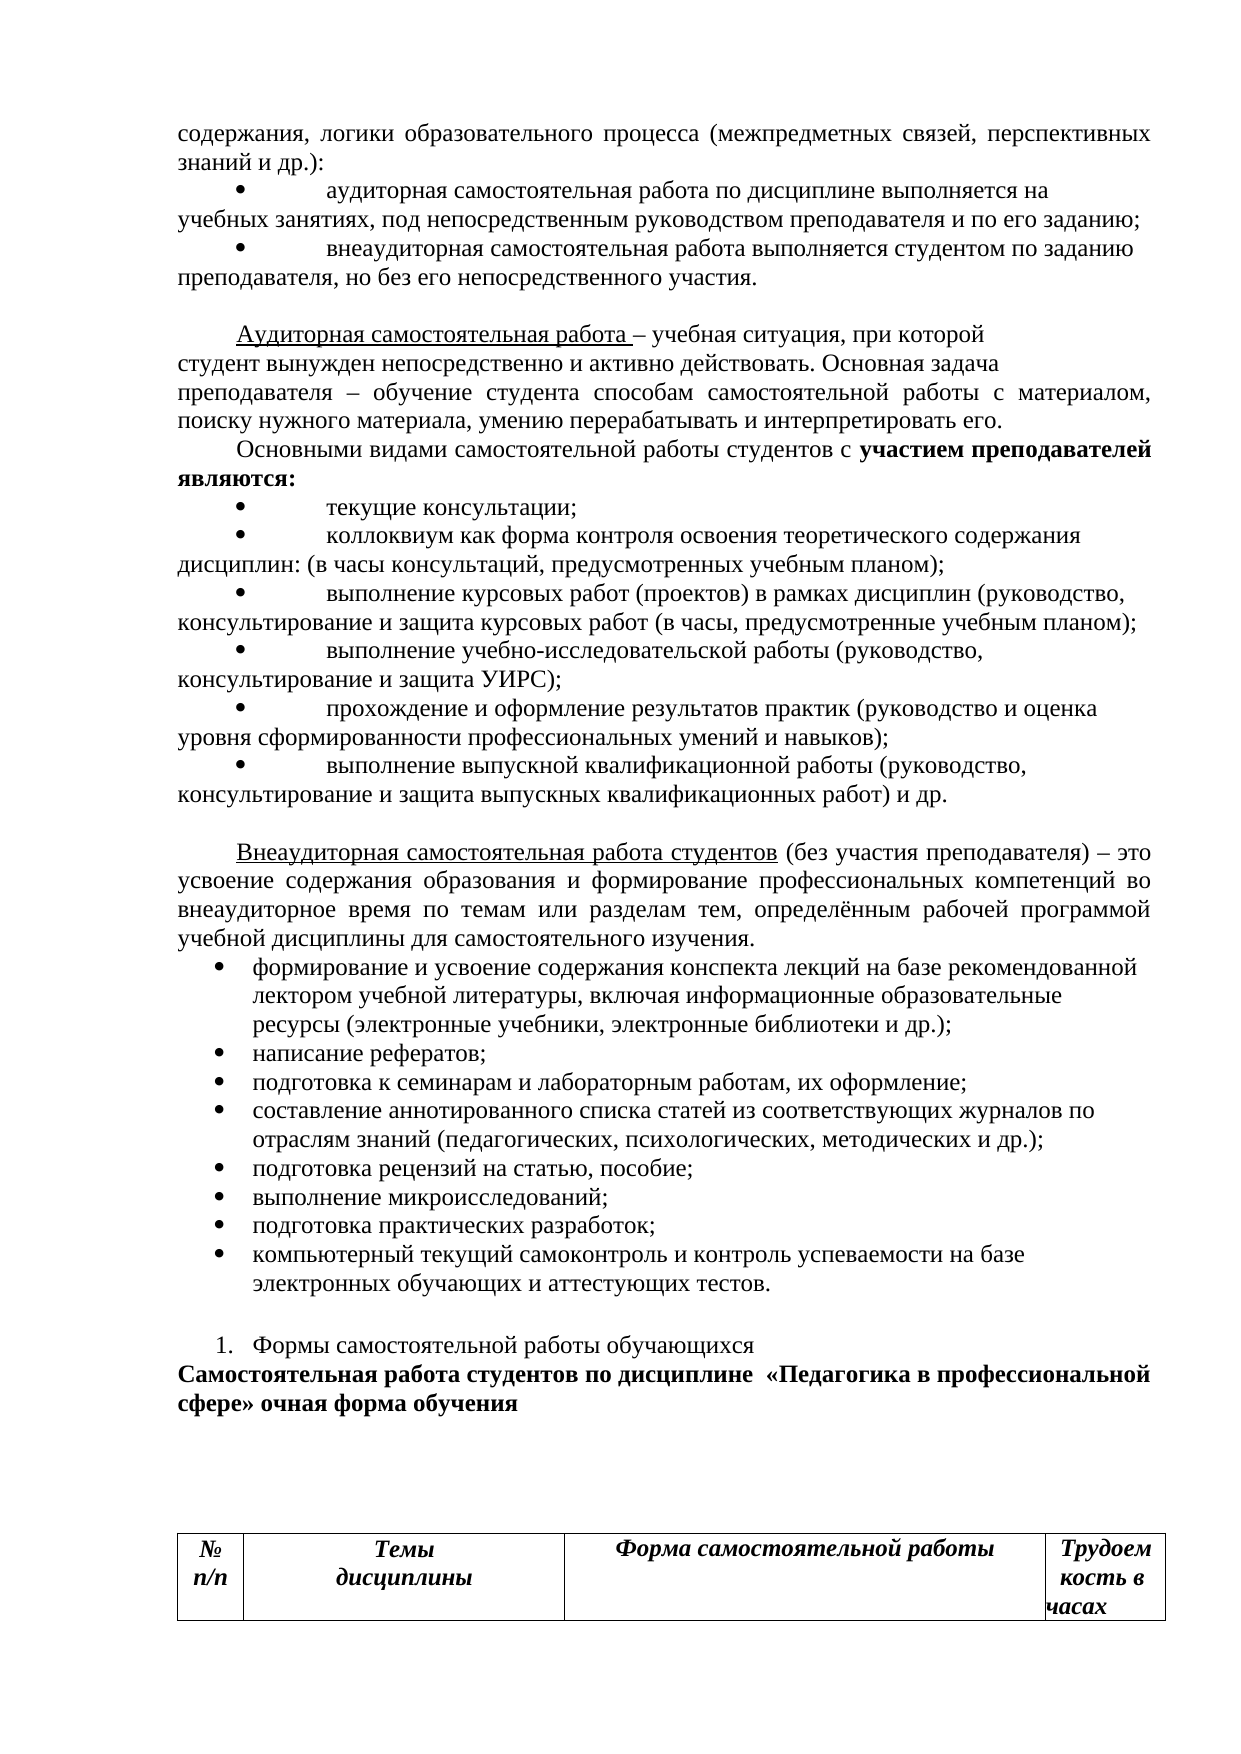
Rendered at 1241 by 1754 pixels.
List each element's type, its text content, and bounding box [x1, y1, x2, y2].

text студент вынужден непосредственно и активно действовать. Основная задача [177, 348, 1152, 377]
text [177, 118, 1152, 176]
list выполнение курсовых работ (проектов) в рамках дисциплин (руководство, консультирование и защита курсовых работ (в часы, предусмотренные учебным планом); [177, 578, 1152, 636]
list прохождение и оформление результатов практик (руководство и оценка уровня сформированности профессиональных умений и навыков); [177, 693, 1152, 751]
list подготовка практических разработок; [215, 1211, 1152, 1239]
list текущие консультации; [177, 492, 1152, 521]
list подготовка к семинарам и лабораторным работам, их оформление; [215, 1067, 1152, 1096]
text Внеаудиторная самостоятельная работа студентов (без участия преподавателя) – это усвоение содержания образования и формирование профессиональных компетенций во внеаудиторное время по темам или разделам тем, определённым рабочей программой учебной дисциплины для самостоятельного изучения. [177, 837, 1152, 952]
list составление аннотированного списка статей из соответствующих журналов по отраслям знаний (педагогических, психологических, методических и др.); [215, 1096, 1152, 1153]
list выполнение микроисследований; [215, 1182, 1152, 1211]
table_header Темы дисциплины [244, 1534, 564, 1619]
text Основными видами самостоятельной работы студентов с участием преподавателей являются: [177, 434, 1152, 492]
table_header Форма самостоятельной работы [565, 1534, 1045, 1619]
text Самостоятельная работа студентов по дисциплине «Педагогика в профессиональной сфере» очная форма обучения [177, 1359, 1152, 1416]
text учебных занятиях, под непосредственным руководством преподавателя и по его заданию; [177, 204, 1152, 233]
list выполнение выпускной квалификационной работы (руководство, консультирование и защита выпускных квалификационных работ) и др. [177, 751, 1152, 808]
list подготовка рецензий на статью, пособие; [215, 1153, 1152, 1182]
list формирование и усвоение содержания конспекта лекций на базе рекомендованной лектором учебной литературы, включая информационные образовательные ресурсы (электронные учебники, электронные библиотеки и др.); [215, 952, 1152, 1038]
table_header № п/п [178, 1534, 243, 1619]
list написание рефератов; [215, 1038, 1152, 1067]
text преподавателя – обучение студента способам самостоятельной работы с материалом, поиску нужного материала, умению перерабатывать и интерпретировать его. [177, 377, 1152, 434]
table_header Трудоем кость в часах [1046, 1534, 1165, 1619]
list аудиторная самостоятельная работа по дисциплине выполняется на [177, 176, 1152, 204]
list коллоквиум как форма контроля освоения теоретического содержания дисциплин: (в часы консультаций, предусмотренных учебным планом); [177, 521, 1152, 578]
list компьютерный текущий самоконтроль и контроль успеваемости на базе электронных обучающих и аттестующих тестов. [215, 1239, 1152, 1297]
list Формы самостоятельной работы обучающихся [215, 1330, 1152, 1358]
list выполнение учебно-исследовательской работы (руководство, консультирование и защита УИРС); [177, 636, 1152, 693]
list внеаудиторная самостоятельная работа выполняется студентом по заданию преподавателя, но без его непосредственного участия. [177, 233, 1152, 291]
text Аудиторная самостоятельная работа – учебная ситуация, при которой [177, 319, 1152, 348]
